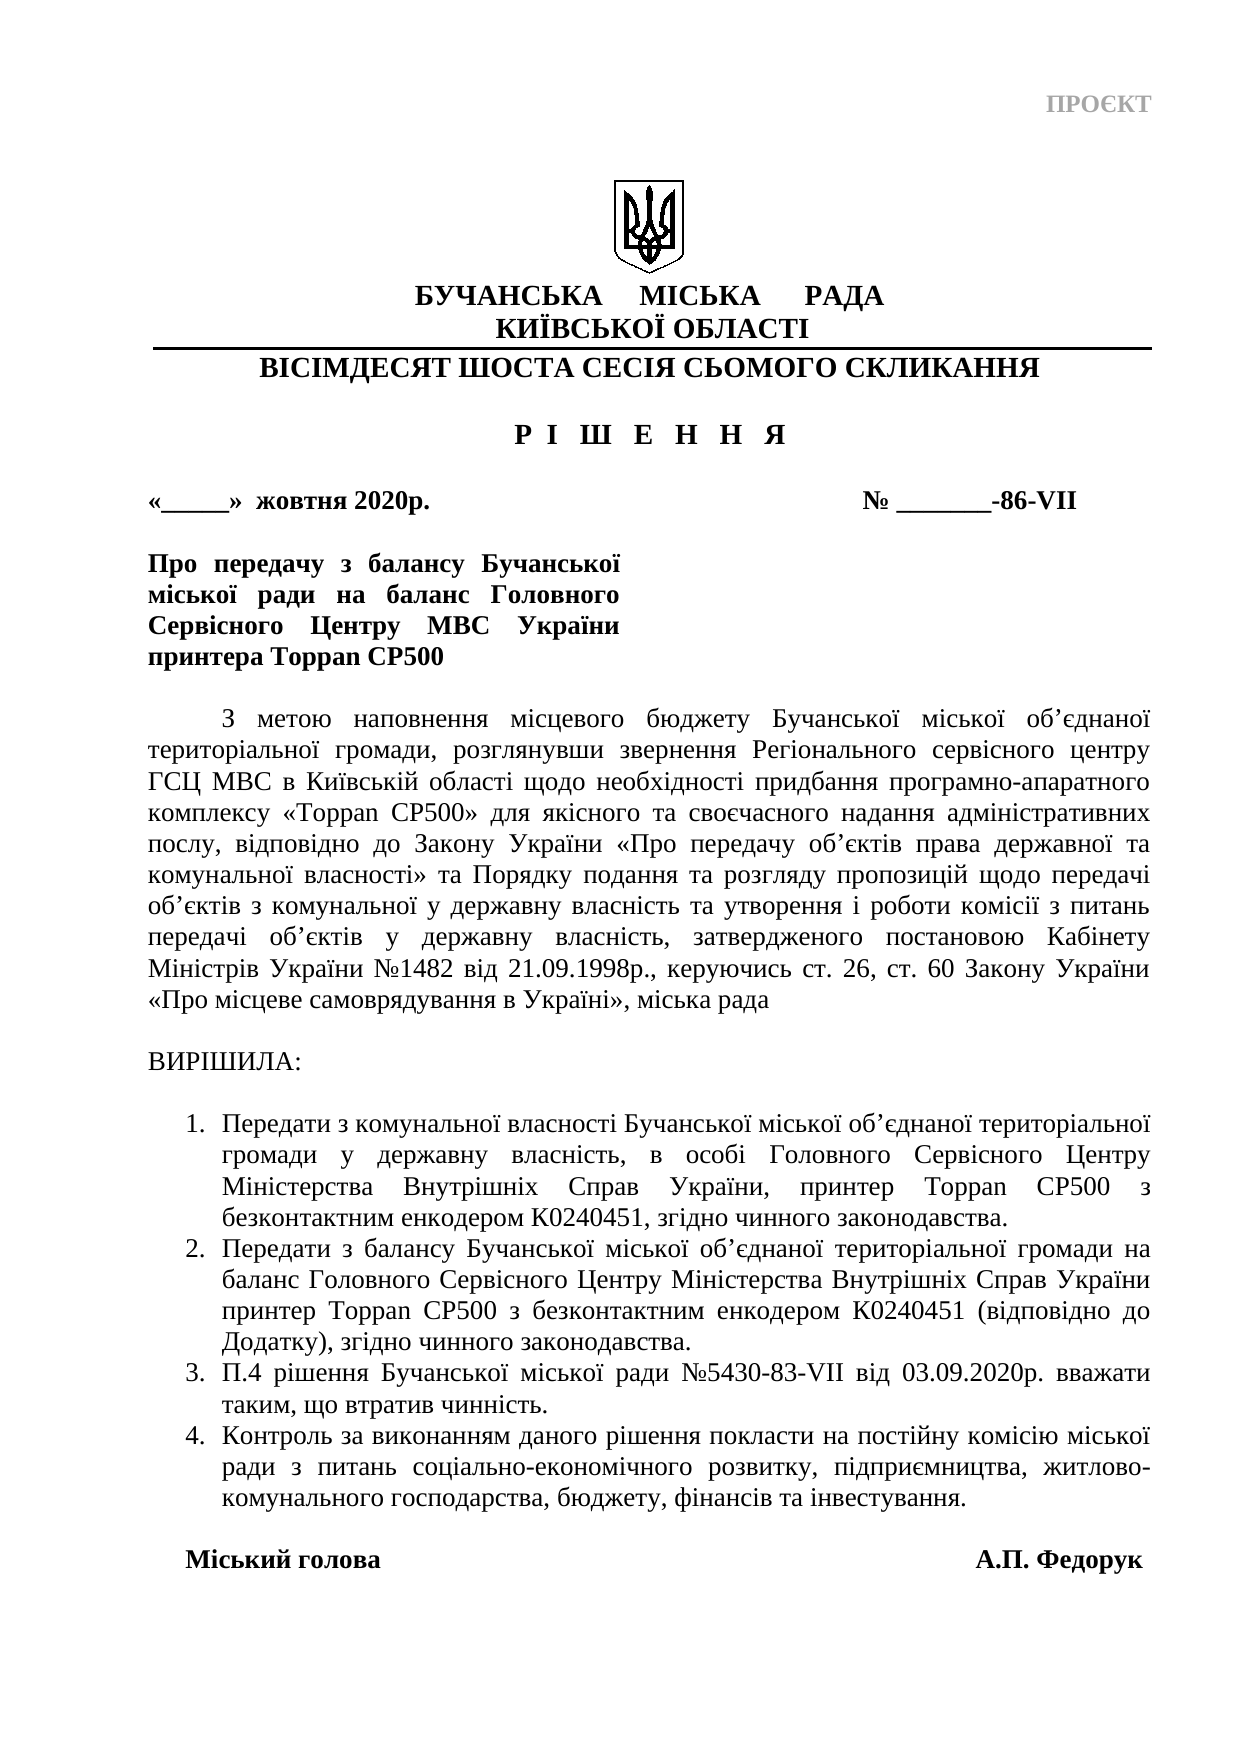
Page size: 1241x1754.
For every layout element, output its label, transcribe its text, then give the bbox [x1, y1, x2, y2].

text ВІСІМДЕСЯТ ШОСТА СЕСІЯ СЬОМОГО СКЛИКАННЯ [148, 350, 1152, 384]
list П.4 рішення Бучанської міської ради №5430-83-VII від 03.09.2020р. вважати таким, що втратив чинність. [185, 1357, 1152, 1419]
text «_____» жовтня 2020р. № _______-86-VII [148, 484, 1152, 516]
text ПРОЄКТ [148, 89, 1152, 117]
text БУЧАНСЬКА МІСЬКА РАДА [148, 278, 1152, 312]
list Контроль за виконанням даного рішення покласти на постійну комісію міської ради з питань соціально-економічного розвитку, підприємництва, житлово-комунального господарства, бюджету, фінансів та інвестування. [185, 1419, 1152, 1512]
list Передати з балансу Бучанської міської об’єднаної територіальної громади на баланс Головного Сервісного Центру Міністерства Внутрішніх Справ України принтер Toppan CP500 з безконтактним енкодером К0240451 (відповідно до Додатку), згідно чинного законодавства. [185, 1232, 1152, 1357]
text КИЇВСЬКОЇ ОБЛАСТІ [153, 312, 1152, 347]
text Р І Ш Е Н Н Я [148, 417, 1152, 451]
text Міський голова А.П. Федорук [185, 1543, 1152, 1574]
text Про передачу з балансу Бучанської міської ради на баланс Головного Сервісного Центру МВС України принтера Toppan CP500 [148, 547, 620, 671]
list Передати з комунальної власності Бучанської міської об’єднаної територіальної громади у державну власність, в особі Головного Сервісного Центру Міністерства Внутрішніх Справ України, принтер Toppan CP500 з безконтактним енкодером К0240451, згідно чинного законодавства. [185, 1107, 1152, 1232]
text ВИРІШИЛА: [148, 1045, 1152, 1076]
text З метою наповнення місцевого бюджету Бучанської міської об’єднаної територіальної громади, розглянувши звернення Регіонального сервісного центру ГСЦ МВС в Київській області щодо необхідності придбання програмно-апаратного комплексу «Toppan CP500» для якісного та своєчасного надання адміністративних послу, відповідно до Закону України «Про передачу об’єктів права державної та комунальної власності» та Порядку подання та розгляду пропозицій щодо передачі об’єктів з комунальної у державну власність та утворення і роботи комісії з питань передачі об’єктів у державну власність, затвердженого постановою Кабінету Міністрів України №1482 від 21.09.1998р., керуючись ст. 26, ст. 60 Закону України «Про місцеве самоврядування в Україні», міська рада [148, 702, 1152, 1014]
